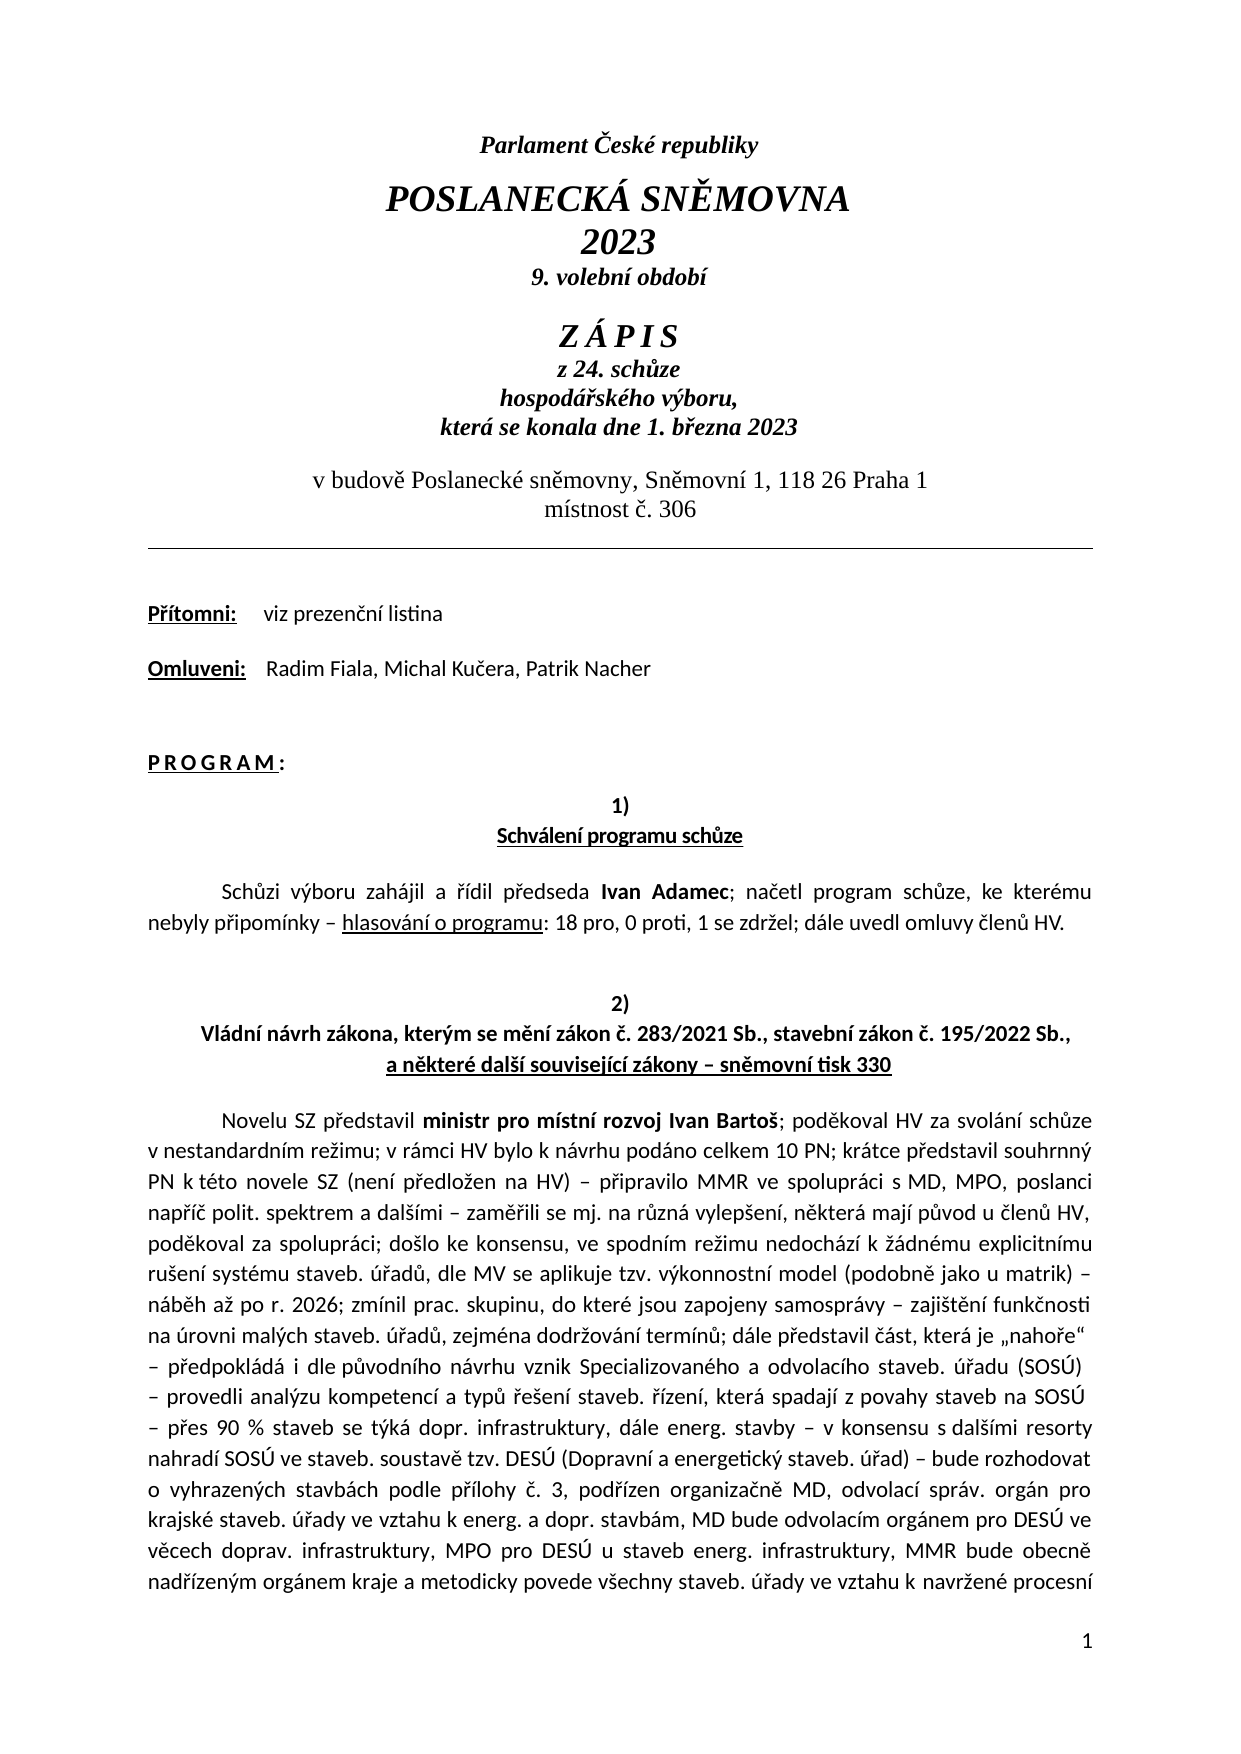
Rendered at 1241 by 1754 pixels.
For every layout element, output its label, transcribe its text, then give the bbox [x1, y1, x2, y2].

text Parlament České republiky [148, 131, 1093, 159]
text 9. volební období [148, 262, 1093, 291]
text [148, 1106, 1093, 1595]
text která se konala dne 1. března 2023 [148, 412, 1093, 441]
text 1) [148, 791, 1093, 819]
text Schůzi výboru zahájil a řídil předseda Ivan Adamec; načetl program schůze, ke kterému nebyly připomínky – hlasování o programu: 18 pro, 0 proti, 1 se zdržel; dále uvedl omluvy členů HV. [148, 877, 1093, 936]
text hospodářského výboru, [148, 383, 1093, 412]
text Schválení programu schůze [148, 822, 1093, 849]
text Přítomni: viz prezenční listina [148, 599, 1093, 627]
text Omluveni: Radim Fiala, Michal Kučera, Patrik Nacher [148, 654, 1093, 682]
text POSLANECKÁ SNĚMOVNA [148, 176, 1093, 219]
text 2023 [148, 219, 1093, 262]
text 2) [148, 989, 1093, 1017]
list Vládní návrh zákona, kterým se mění zákon č. 283/2021 Sb., stavební zákon č. 195/2022 Sb., a některé další související zákony – sněmovní tisk 330 [185, 1019, 1093, 1078]
text PROGRAM: [148, 748, 1093, 776]
text ZÁPIS [148, 316, 1093, 354]
text v budově Poslanecké sněmovny, Sněmovní 1, 118 26 Praha 1 místnost č. 306 [148, 466, 1093, 548]
text z 24. schůze [148, 354, 1093, 383]
